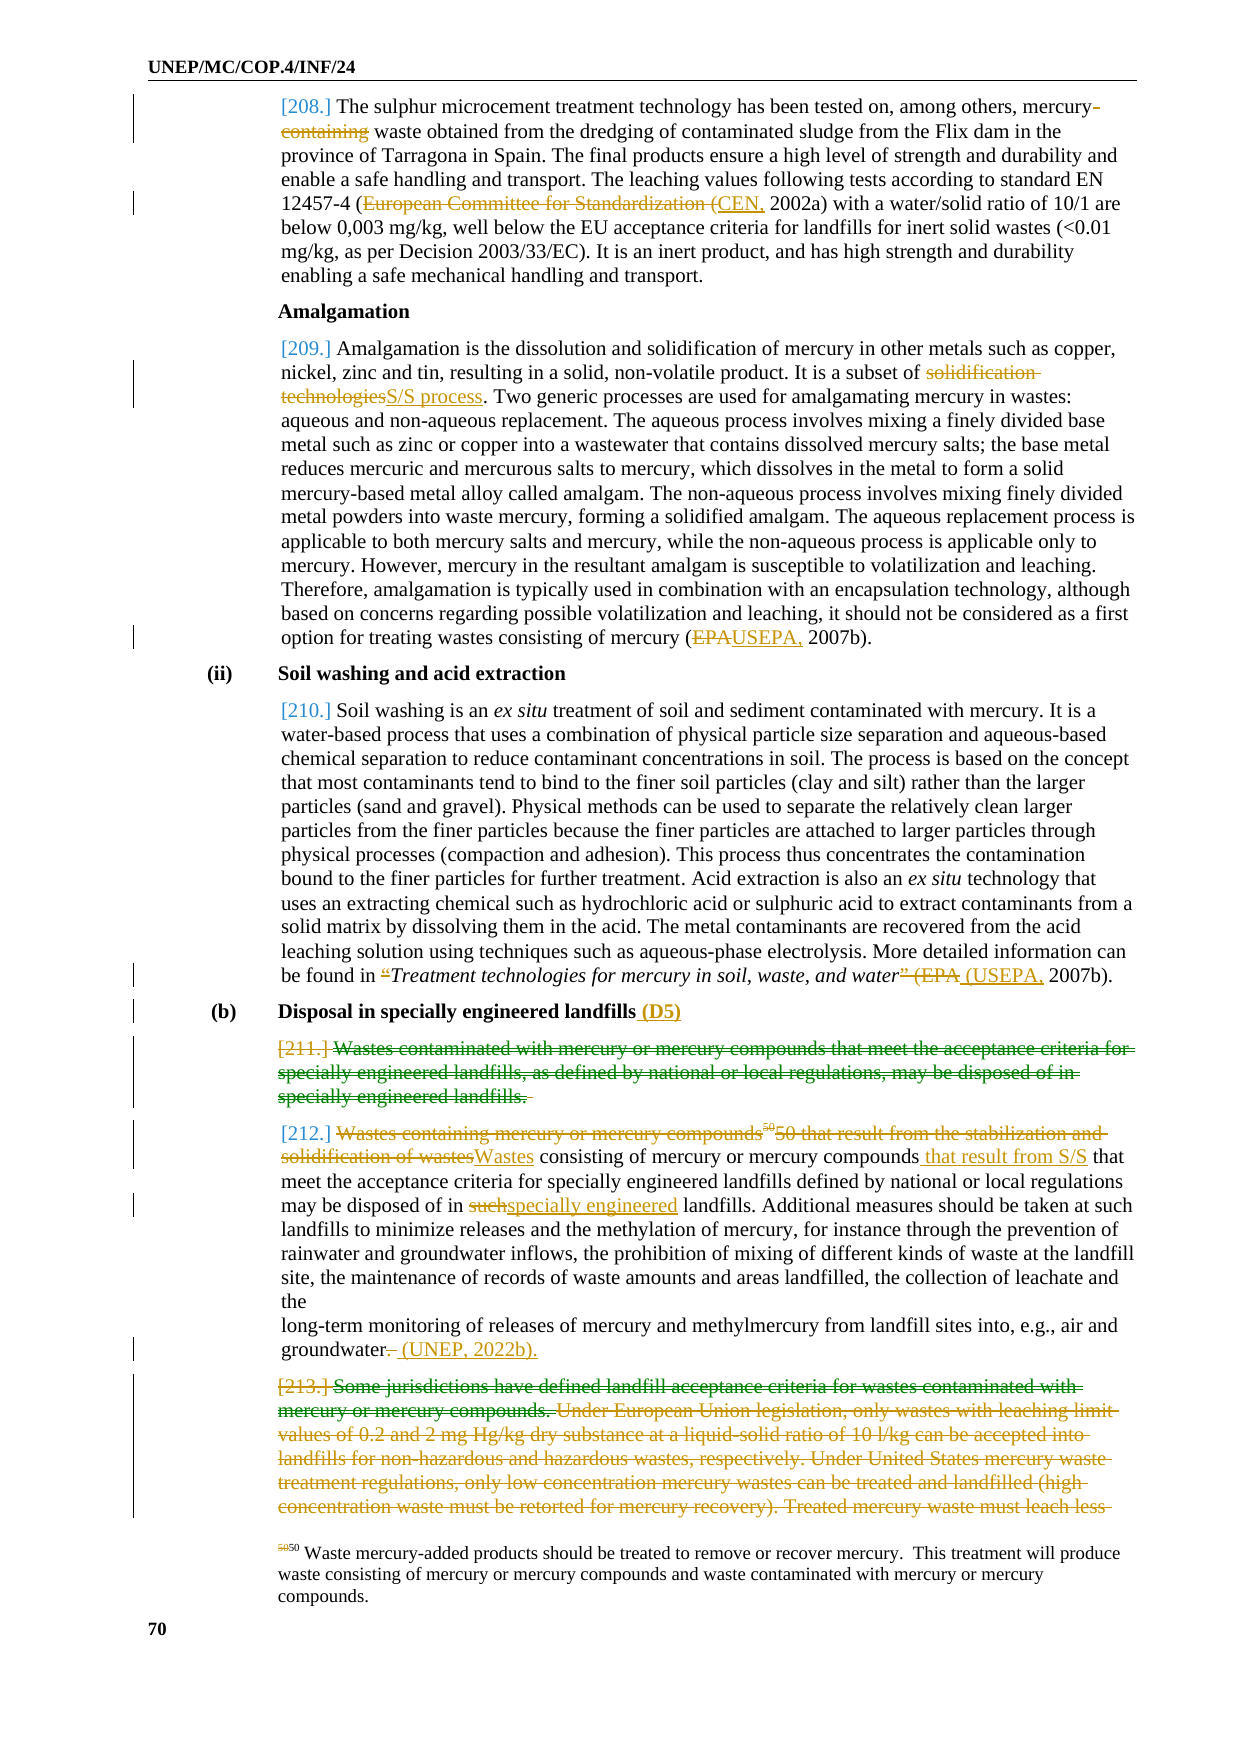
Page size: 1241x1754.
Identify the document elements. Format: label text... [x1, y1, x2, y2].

text (b) Disposal in specially engineered landfills [148, 999, 1107, 1023]
list consisting of mercury or mercury compounds that meet the acceptance criteria for specially engineered landfills defined by national or local regulations may be disposed of in landfills. Additional measures should be taken at such landfills to minimize releases and the methylation of mercury, for instance through the prevention of rainwater and groundwater inflows, the prohibition of mixing of different kinds of waste at the landfill site, the maintenance of records of waste amounts and areas landfilled, the collection of leachate and the long-term monitoring of releases of mercury and methylmercury from landfill sites into, e.g., air and groundwater [281, 1120, 1137, 1361]
subtitle Amalgamation [207, 299, 1137, 323]
list Soil washing is an ex situ treatment of soil and sediment contaminated with mercury. It is a water-based process that uses a combination of physical particle size separation and aqueous-based chemical separation to reduce contaminant concentrations in soil. The process is based on the concept that most contaminants tend to bind to the finer soil particles (clay and silt) rather than the larger particles (sand and gravel). Physical methods can be used to separate the relatively clean larger particles from the finer particles because the finer particles are attached to larger particles through physical processes (compaction and adhesion). This process thus concentrates the contamination bound to the finer particles for further treatment. Acid extraction is also an ex situ technology that uses an extracting chemical such as hydrochloric acid or sulphuric acid to extract contaminants from a solid matrix by dissolving them in the acid. The metal contaminants are recovered from the acid leaching solution using techniques such as aqueous-phase electrolysis. More detailed information can be found in Treatment technologies for mercury in soil, waste, and water 2007b). [281, 698, 1137, 987]
list The sulphur microcement treatment technology has been tested on, among others, mercury waste obtained from the dredging of contaminated sludge from the Flix dam in the province of Tarragona in Spain. The final products ensure a high level of strength and durability and enable a safe handling and transport. The leaching values following tests according to standard EN 12457-4 ( 2002a) with a water/solid ratio of 10/1 are below 0,003 mg/kg, well below the EU acceptance criteria for landfills for inert solid wastes (<0.01 mg/kg, as per Decision 2003/33/EC). It is an inert product, and has high strength and durability enabling a safe mechanical handling and transport. [281, 94, 1137, 287]
list Amalgamation is the dissolution and solidification of mercury in other metals such as copper, nickel, zinc and tin, resulting in a solid, non-volatile product. It is a subset of . Two generic processes are used for amalgamating mercury in wastes: aqueous and non-aqueous replacement. The aqueous process involves mixing a finely divided base metal such as zinc or copper into a wastewater that contains dissolved mercury salts; the base metal reduces mercuric and mercurous salts to mercury, which dissolves in the metal to form a solid mercury-based metal alloy called amalgam. The non-aqueous process involves mixing finely divided metal powders into waste mercury, forming a solidified amalgam. The aqueous replacement process is applicable to both mercury salts and mercury, while the non-aqueous process is applicable only to mercury. However, mercury in the resultant amalgam is susceptible to volatilization and leaching. Therefore, amalgamation is typically used in combination with an encapsulation technology, although based on concerns regarding possible volatilization and leaching, it should not be considered as a first option for treating wastes consisting of mercury ( 2007b). [281, 336, 1137, 649]
subtitle (ii) Soil washing and acid extraction [207, 661, 1137, 685]
